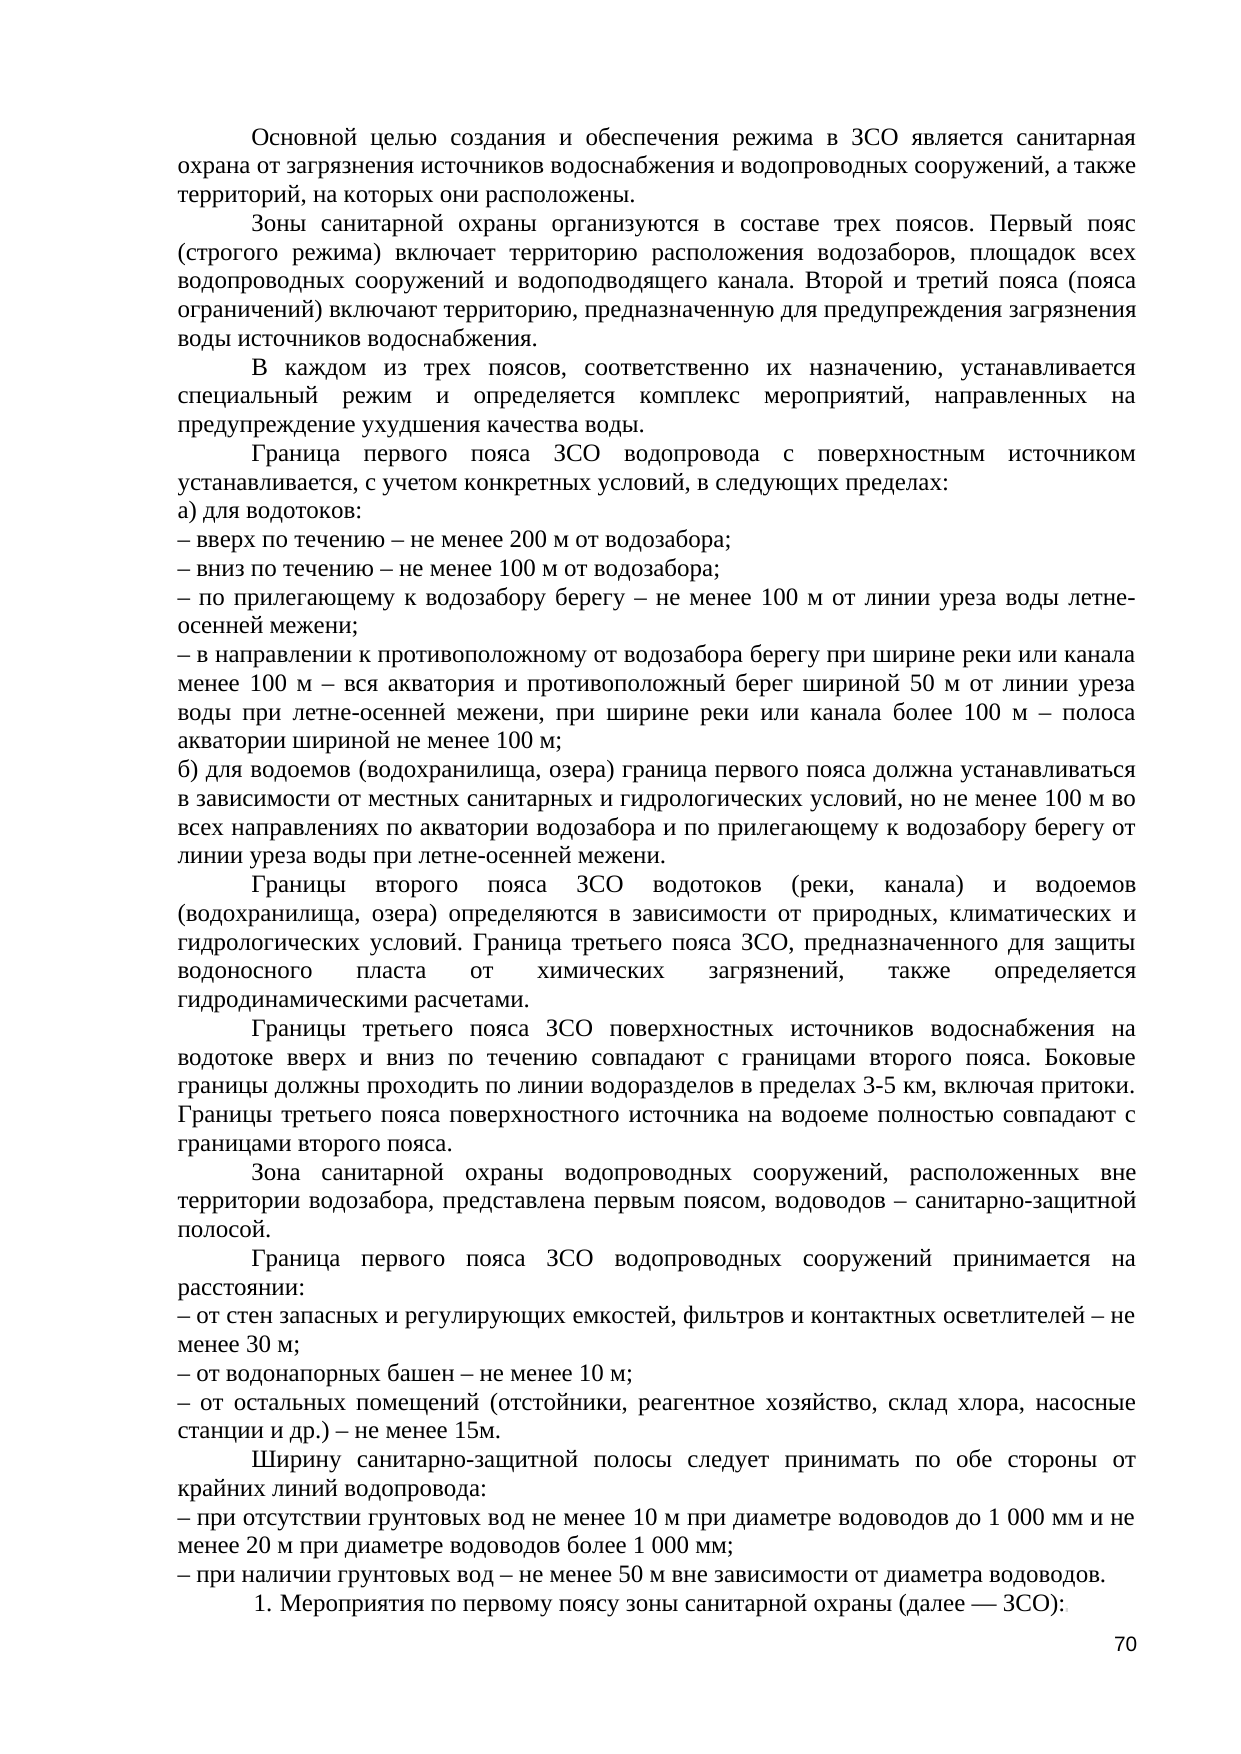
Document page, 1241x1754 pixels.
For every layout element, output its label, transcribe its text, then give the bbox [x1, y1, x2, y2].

text – вниз по течению – не менее 100 м от водозабора; [177, 553, 1137, 582]
text – при наличии грунтовых вод – не менее 50 м вне зависимости от диаметра водоводов. [177, 1559, 1137, 1588]
text а) для водотоков: [177, 496, 1137, 524]
text Зоны санитарной охраны организуются в составе трех поясов. Первый пояс (строгого режима) включает территорию расположения водозаборов, площадок всех водопроводных сооружений и водоподводящего канала. Второй и третий пояса (пояса ограничений) включают территорию, предназначенную для предупреждения загрязнения воды источников водоснабжения. [177, 208, 1137, 352]
text Граница первого пояса ЗСО водопроводных сооружений принимается на расстоянии: [177, 1243, 1137, 1301]
text б) для водоемов (водохранилища, озера) граница первого пояса должна устанавливаться в зависимости от местных санитарных и гидрологических условий, но не менее 100 м во всех направлениях по акватории водозабора и по прилегающему к водозабору берегу от линии уреза воды при летне-осенней межени. [177, 754, 1137, 869]
text Ширину санитарно-защитной полосы следует принимать по обе стороны от крайних линий водопровода: [177, 1444, 1137, 1502]
text – по прилегающему к водозабору берегу – не менее 100 м от линии уреза воды летне-осенней межени; [177, 582, 1137, 639]
text – в направлении к противоположному от водозабора берегу при ширине реки или канала менее 100 м – вся акватория и противоположный берег шириной 50 м от линии уреза воды при летне-осенней межени, при ширине реки или канала более 100 м – полоса акватории шириной не менее 100 м; [177, 639, 1137, 754]
text Основной целью создания и обеспечения режима в ЗСО является санитарная охрана от загрязнения источников водоснабжения и водопроводных сооружений, а также территорий, на которых они расположены. [177, 122, 1137, 208]
text – при отсутствии грунтовых вод не менее 10 м при диаметре водоводов до 1 000 мм и не менее 20 м при диаметре водоводов более 1 000 мм; [177, 1502, 1137, 1559]
text Границы второго пояса ЗСО водотоков (реки, канала) и водоемов (водохранилища, озера) определяются в зависимости от природных, климатических и гидрологических условий. Граница третьего пояса ЗСО, предназначенного для защиты водоносного пласта от химических загрязнений, также определяется гидродинамическими расчетами. [177, 869, 1137, 1013]
text – от водонапорных башен – не менее 10 м; [177, 1358, 1137, 1387]
text – вверх по течению – не менее 200 м от водозабора; [177, 524, 1137, 553]
list Мероприятия по первому поясу зоны санитарной охраны (далее — ЗСО): [253, 1588, 1134, 1617]
text – от стен запасных и регулирующих емкостей, фильтров и контактных осветлителей – не менее 30 м; [177, 1301, 1137, 1358]
text В каждом из трех поясов, соответственно их назначению, устанавливается специальный режим и определяется комплекс мероприятий, направленных на предупреждение ухудшения качества воды. [177, 352, 1137, 438]
text – от остальных помещений (отстойники, реагентное хозяйство, склад хлора, насосные станции и др.) – не менее 15м. [177, 1387, 1137, 1444]
text Граница первого пояса ЗСО водопровода с поверхностным источником устанавливается, с учетом конкретных условий, в следующих пределах: [177, 438, 1137, 496]
text Зона санитарной охраны водопроводных сооружений, расположенных вне территории водозабора, представлена первым поясом, водоводов – санитарно-защитной полосой. [177, 1157, 1137, 1243]
text Границы третьего пояса ЗСО поверхностных источников водоснабжения на водотоке вверх и вниз по течению совпадают с границами второго пояса. Боковые границы должны проходить по линии водоразделов в пределах 3-5 км, включая притоки. Границы третьего пояса поверхностного источника на водоеме полностью совпадают с границами второго пояса. [177, 1013, 1137, 1157]
